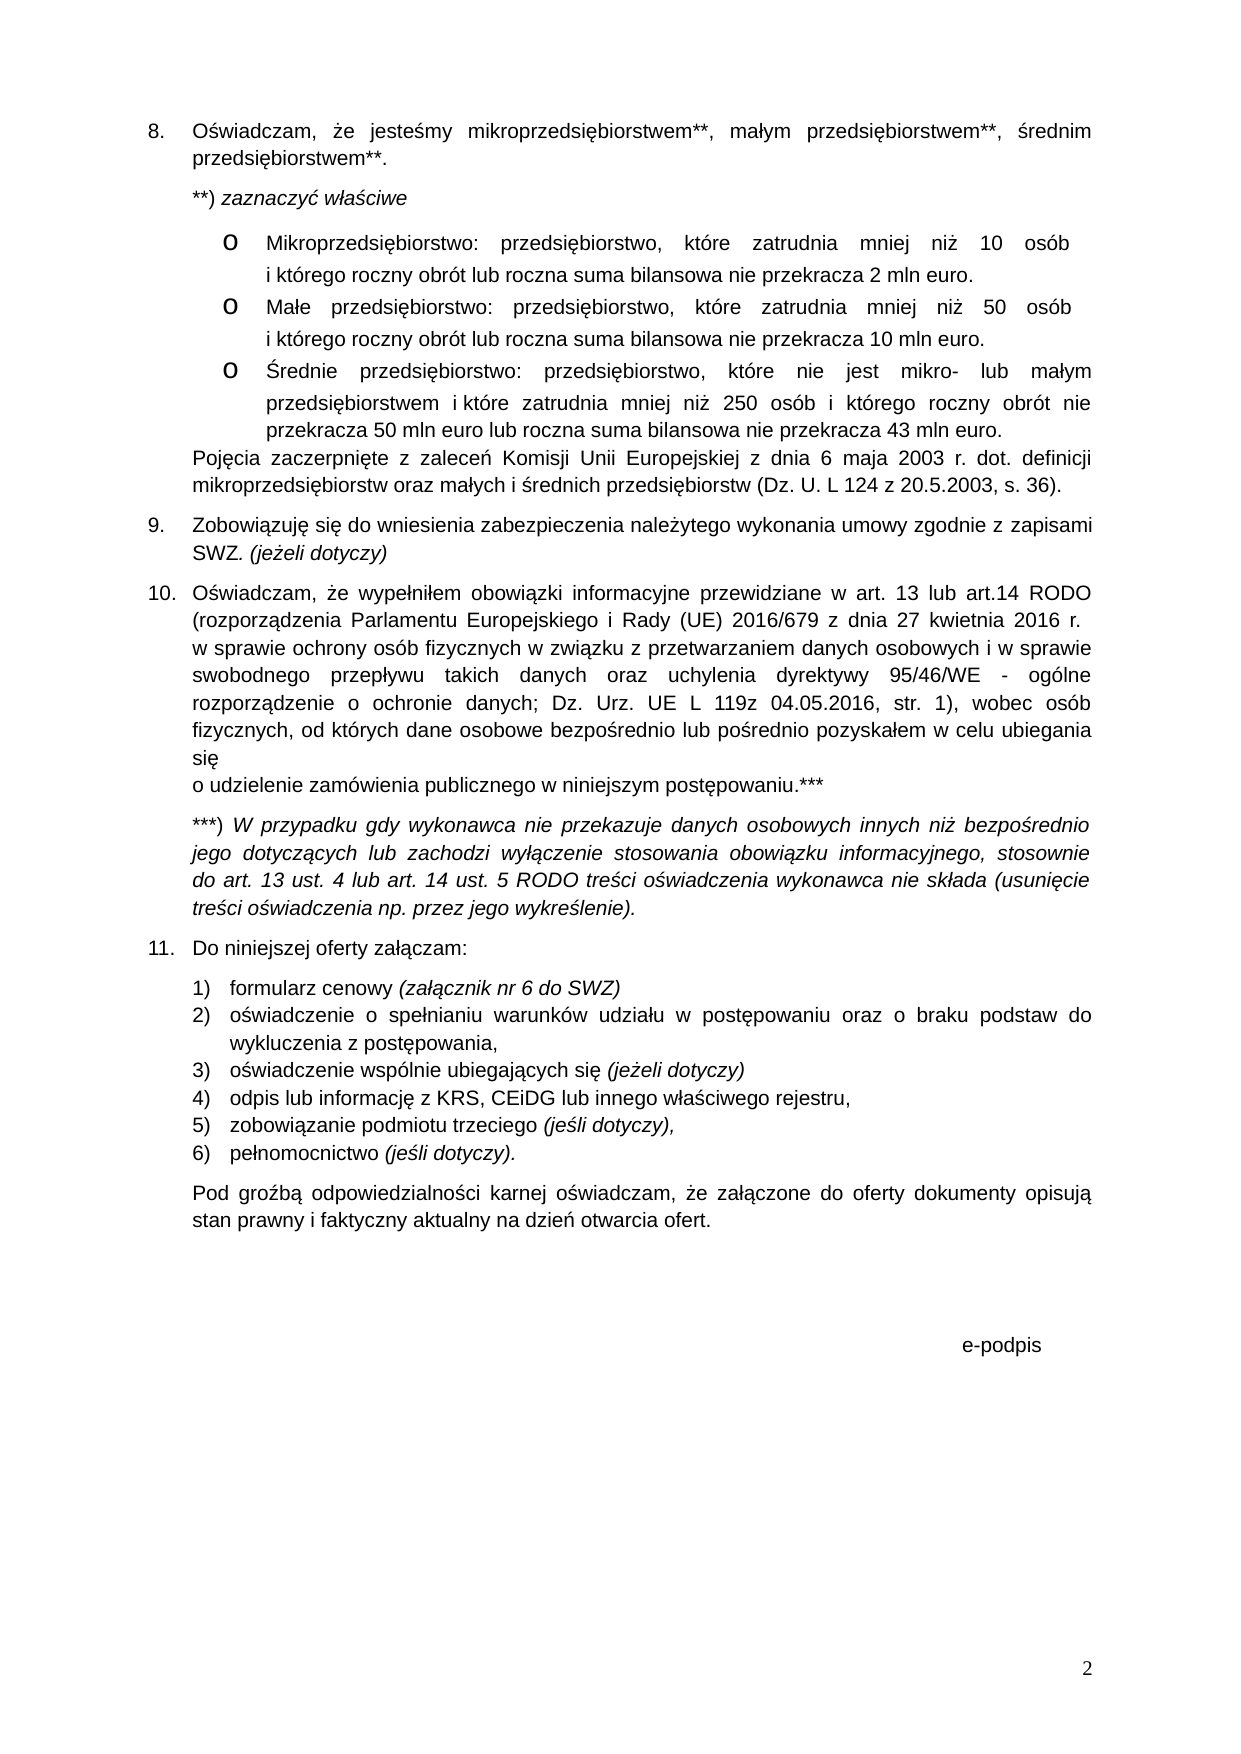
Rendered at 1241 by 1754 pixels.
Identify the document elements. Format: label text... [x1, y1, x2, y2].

list zobowiązanie podmiotu trzeciego (jeśli dotyczy), [192, 1113, 1092, 1137]
text ***) W przypadku gdy wykonawca nie przekazuje danych osobowych innych niż bezpośrednio jego dotyczących lub zachodzi wyłączenie stosowania obowiązku informacyjnego, stosownie do art. 13 ust. 4 lub art. 14 ust. 5 RODO treści oświadczenia wykonawca nie składa (usunięcie treści oświadczenia np. przez jego wykreślenie). [192, 813, 1092, 920]
text Pod groźbą odpowiedzialności karnej oświadczam, że załączone do oferty dokumenty opisują stan prawny i faktyczny aktualny na dzień otwarcia ofert. [192, 1181, 1092, 1232]
list oświadczenie wspólnie ubiegających się (jeżeli dotyczy) [192, 1058, 1092, 1082]
text **) zaznaczyć właściwe [192, 186, 1092, 210]
list Do niniejszej oferty załączam: [148, 936, 1092, 960]
list Średnie przedsiębiorstwo: przedsiębiorstwo, które nie jest mikro- lub małym przedsiębiorstwem i które zatrudnia mniej niż 250 osób i którego roczny obrót nie przekracza 50 mln euro lub roczna suma bilansowa nie przekracza 43 mln euro. [222, 354, 1092, 442]
list oświadczenie o spełnianiu warunków udziału w postępowaniu oraz o braku podstaw do wykluczenia z postępowania, [192, 1003, 1092, 1055]
list Oświadczam, że jesteśmy mikroprzedsiębiorstwem**, małym przedsiębiorstwem**, średnim przedsiębiorstwem**. [148, 118, 1092, 170]
list formularz cenowy (załącznik nr 6 do SWZ) [192, 976, 1092, 1000]
list Pojęcia zaczerpnięte z zaleceń Komisji Unii Europejskiej z dnia 6 maja 2003 r. dot. definicji mikroprzedsiębiorstw oraz małych i średnich przedsiębiorstw (Dz. U. L 124 z 20.5.2003, s. 36). [192, 446, 1092, 497]
list Oświadczam, że wypełniłem obowiązki informacyjne przewidziane w art. 13 lub art.14 RODO (rozporządzenia Parlamentu Europejskiego i Rady (UE) 2016/679 z dnia 27 kwietnia 2016 r. w sprawie ochrony osób fizycznych w związku z przetwarzaniem danych osobowych i w sprawie swobodnego przepływu takich danych oraz uchylenia dyrektywy 95/46/WE - ogólne rozporządzenie o ochronie danych; Dz. Urz. UE L 119z 04.05.2016, str. 1), wobec osób fizycznych, od których dane osobowe bezpośrednio lub pośrednio pozyskałem w celu ubiegania się o udzielenie zamówienia publicznego w niniejszym postępowaniu.*** [148, 581, 1092, 797]
list pełnomocnictwo (jeśli dotyczy). [192, 1141, 1092, 1165]
list Małe przedsiębiorstwo: przedsiębiorstwo, które zatrudnia mniej niż 50 osób i którego roczny obrót lub roczna suma bilansowa nie przekracza 10 mln euro. [222, 290, 1092, 351]
list Mikroprzedsiębiorstwo: przedsiębiorstwo, które zatrudnia mniej niż 10 osób i którego roczny obrót lub roczna suma bilansowa nie przekracza 2 mln euro. [222, 226, 1092, 287]
list odpis lub informację z KRS, CEiDG lub innego właściwego rejestru, [192, 1086, 1092, 1110]
text e-podpis [148, 1333, 1092, 1357]
list Zobowiązuję się do wniesienia zabezpieczenia należytego wykonania umowy zgodnie z zapisami SWZ. (jeżeli dotyczy) [148, 513, 1092, 565]
